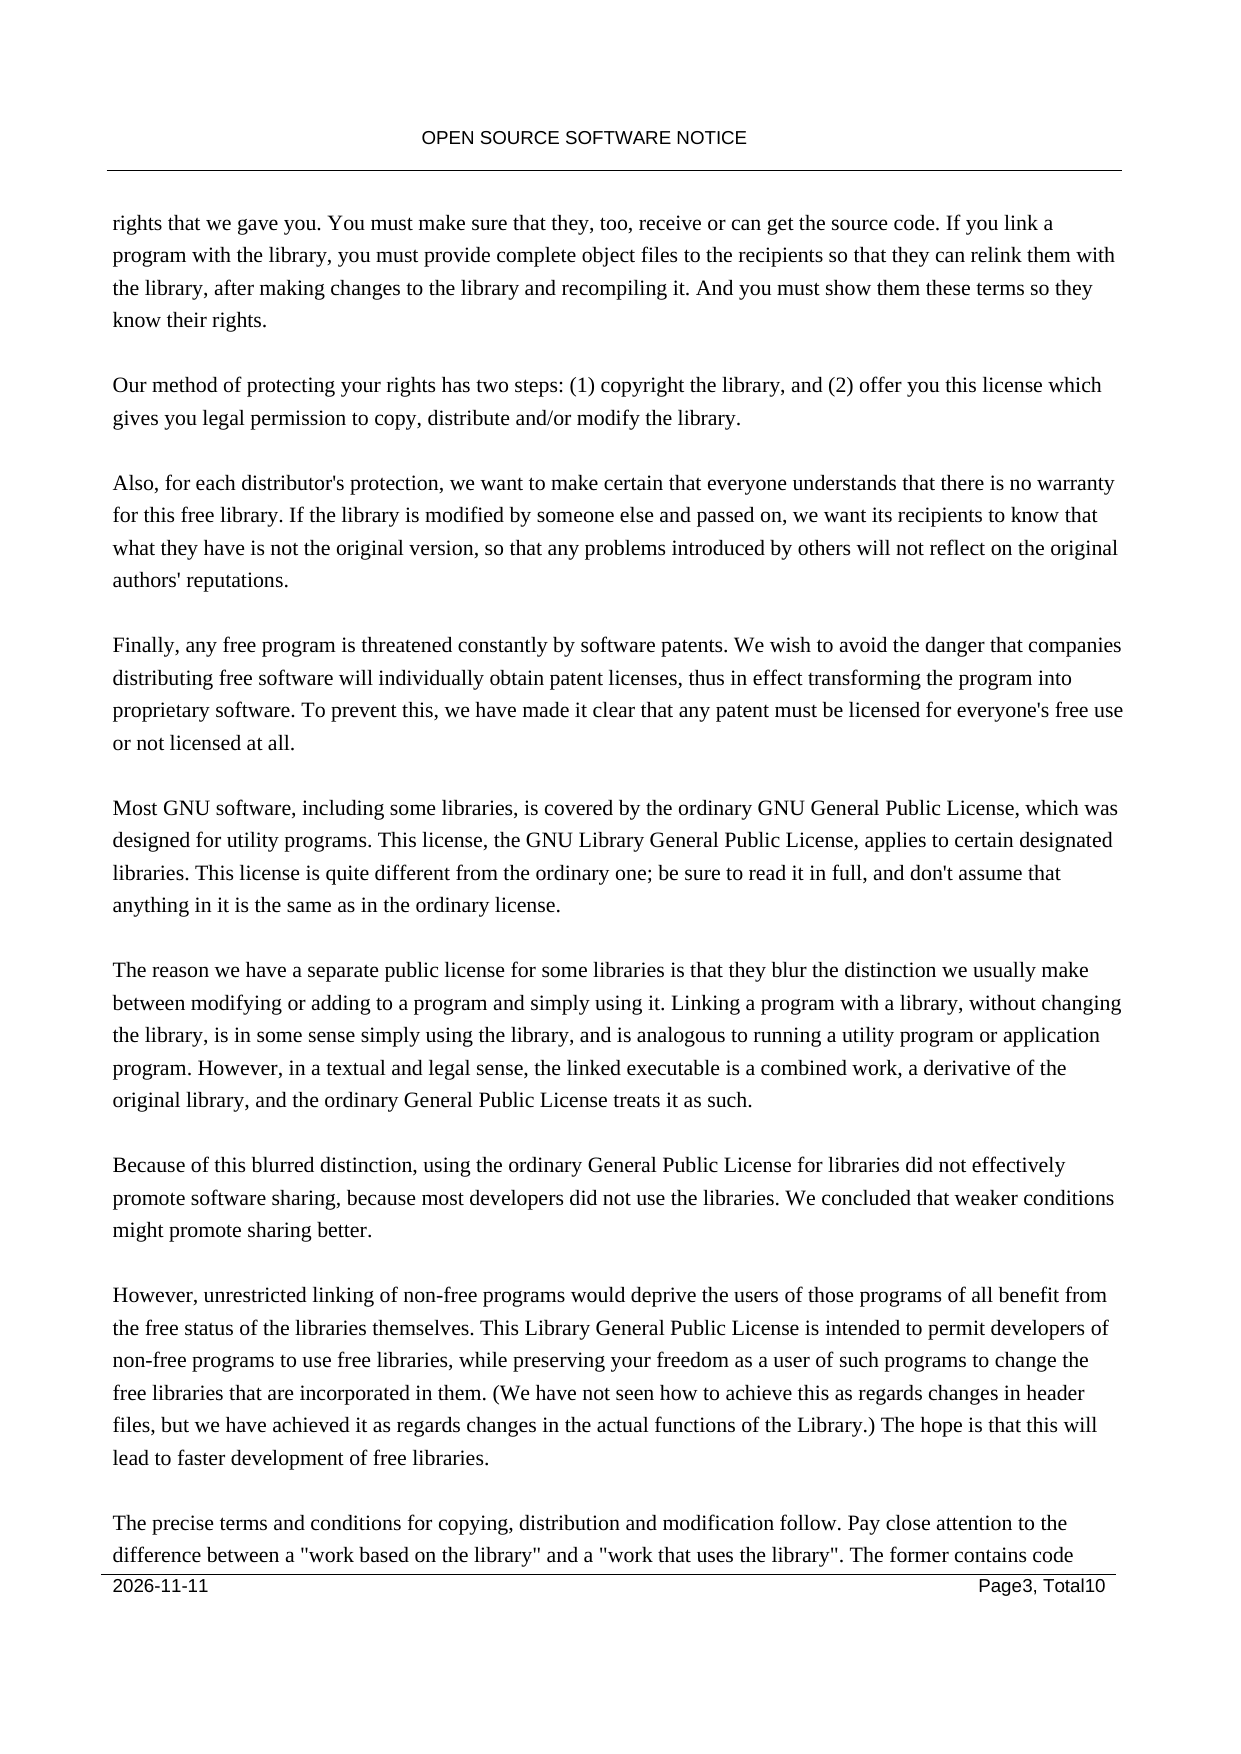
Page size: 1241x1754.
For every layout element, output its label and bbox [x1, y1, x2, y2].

text [112, 206, 1128, 1571]
